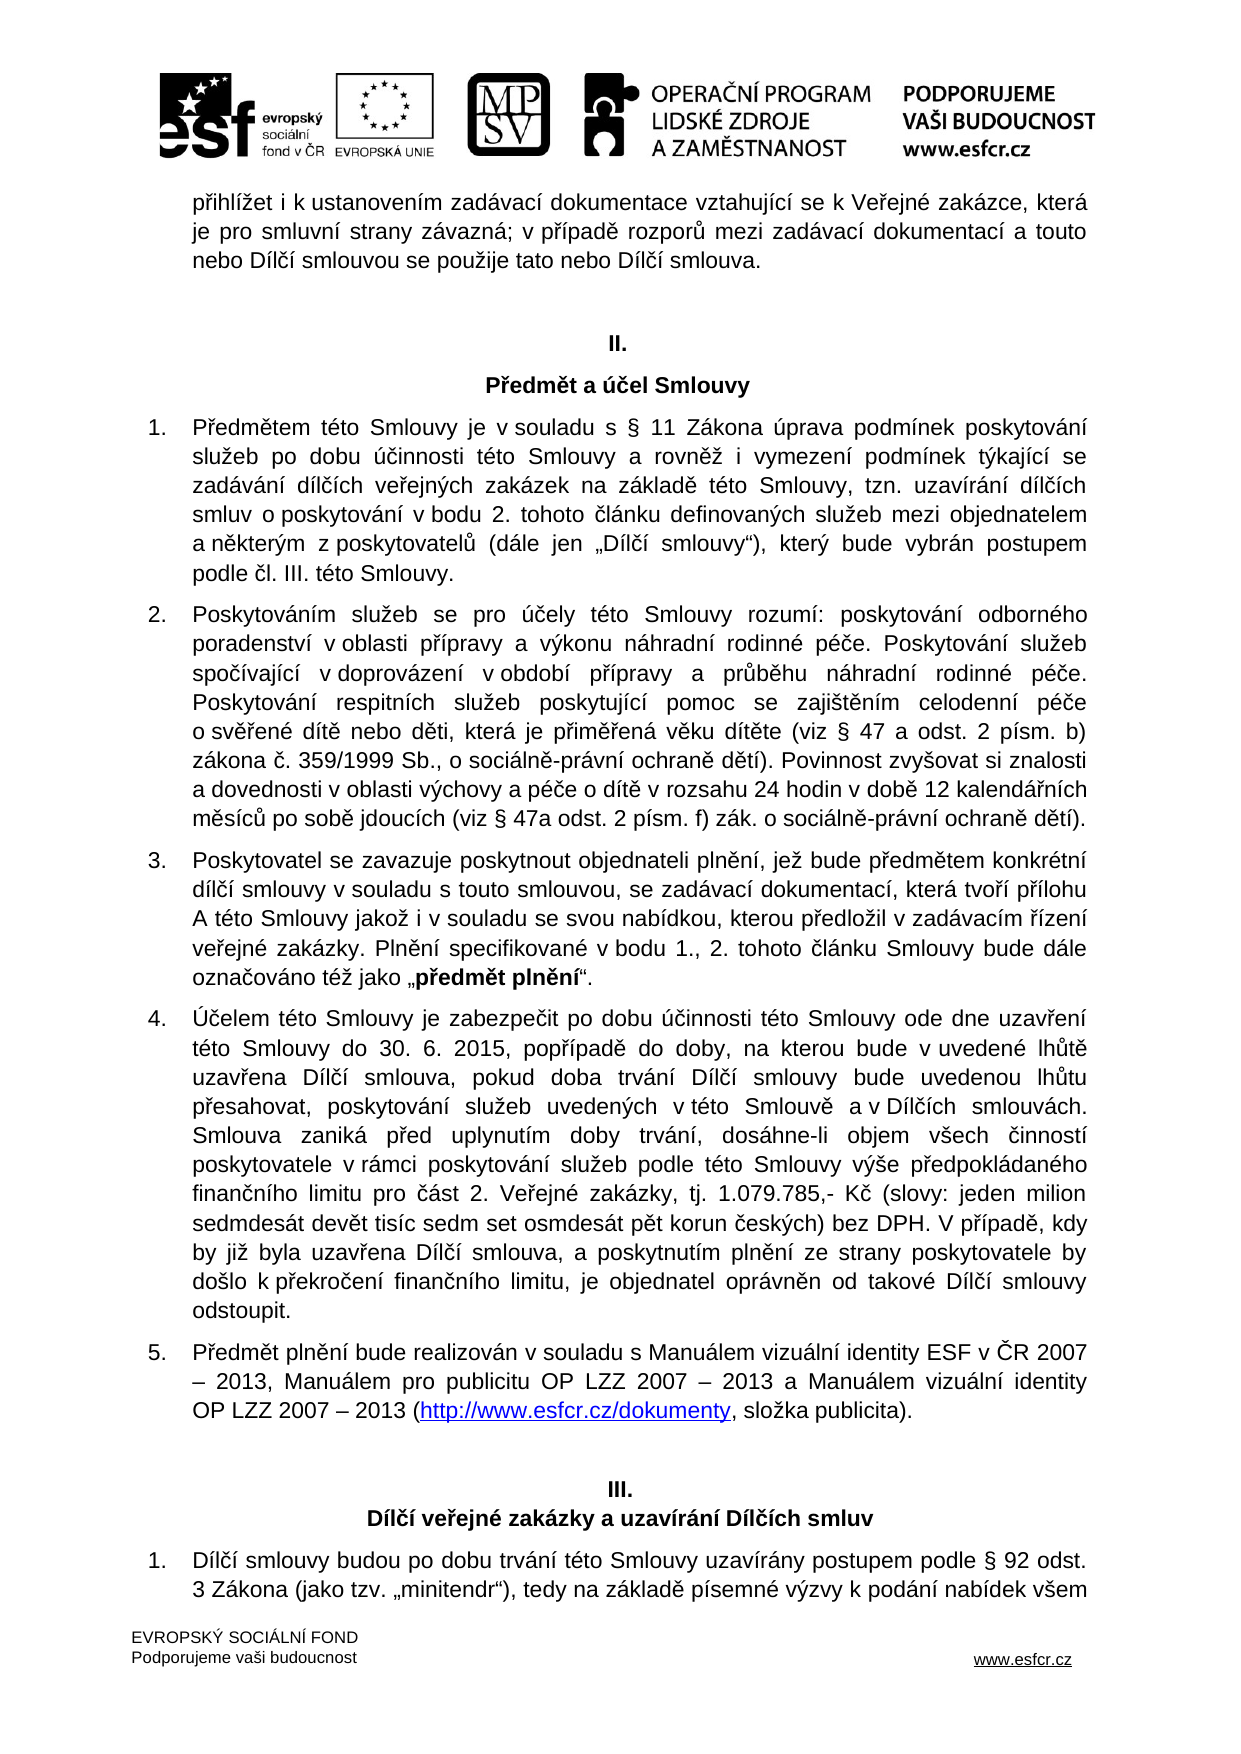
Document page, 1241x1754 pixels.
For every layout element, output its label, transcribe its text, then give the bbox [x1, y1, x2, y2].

text Dílčí veřejné zakázky a uzavírání Dílčích smluv [148, 1502, 1093, 1532]
text III. [148, 1473, 1093, 1502]
text Předmět a účel Smlouvy [148, 369, 1087, 398]
list Předmět plnění bude realizován v souladu s Manuálem vizuální identity ESF v ČR 2007 – 2013, Manuálem pro publicitu OP LZZ 2007 – 2013 a Manuálem vizuální identity OP LZZ 2007 – 2013 (http://www.esfcr.cz/dokumenty, složka publicita). [148, 1336, 1087, 1423]
list Poskytovatel se zavazuje poskytnout objednateli plnění, jež bude předmětem konkrétní dílčí smlouvy v souladu s touto smlouvou, se zadávací dokumentací, která tvoří přílohu A této Smlouvy jakož i v souladu se svou nabídkou, kterou předložil v zadávacím řízení veřejné zakázky. Plnění specifikované v bodu 1., 2. tohoto článku Smlouvy bude dále označováno též jako „předmět plnění“. [148, 844, 1087, 990]
text II. [148, 327, 1087, 357]
picture [159, 73, 1096, 162]
list Poskytováním služeb se pro účely této Smlouvy rozumí: poskytování odborného poradenství v oblasti přípravy a výkonu náhradní rodinné péče. Poskytování služeb spočívající v doprovázení v období přípravy a průběhu náhradní rodinné péče. Poskytování respitních služeb poskytující pomoc se zajištěním celodenní péče o svěřené dítě nebo děti, která je přiměřená věku dítěte (viz § 47 a odst. 2 písm. b) zákona č. 359/1999 Sb., o sociálně-právní ochraně dětí). Povinnost zvyšovat si znalosti a dovednosti v oblasti výchovy a péče o dítě v rozsahu 24 hodin v době 12 kalendářních měsíců po sobě jdoucích (viz § 47a odst. 2 písm. f) zák. o sociálně-právní ochraně dětí). [148, 598, 1087, 832]
list Účelem této Smlouvy je zabezpečit po dobu účinnosti této Smlouvy ode dne uzavření této Smlouvy do 30. 6. 2015, popřípadě do doby, na kterou bude v uvedené lhůtě uzavřena Dílčí smlouva, pokud doba trvání Dílčí smlouvy bude uvedenou lhůtu přesahovat, poskytování služeb uvedených v této Smlouvě a v Dílčích smlouvách. Smlouva zaniká před uplynutím doby trvání, dosáhne-li objem všech činností poskytovatele v rámci poskytování služeb podle této Smlouvy výše předpokládaného finančního limitu pro část 2. Veřejné zakázky, tj. 1.079.785,- Kč (slovy: jeden milion sedmdesát devět tisíc sedm set osmdesát pět korun českých) bez DPH. V případě, kdy by již byla uzavřena Dílčí smlouva, a poskytnutím plnění ze strany poskytovatele by došlo k překročení finančního limitu, je objednatel oprávněn od takové Dílčí smlouvy odstoupit. [148, 1002, 1087, 1323]
list Předmětem této Smlouvy je v souladu s § 11 Zákona úprava podmínek poskytování služeb po dobu účinnosti této Smlouvy a rovněž i vymezení podmínek týkající se zadávání dílčích veřejných zakázek na základě této Smlouvy, tzn. uzavírání dílčích smluv o poskytování v bodu 2. tohoto článku definovaných služeb mezi objednatelem a některým z poskytovatelů (dále jen „Dílčí smlouvy“), který bude vybrán postupem podle čl. III. této Smlouvy. [148, 411, 1087, 586]
